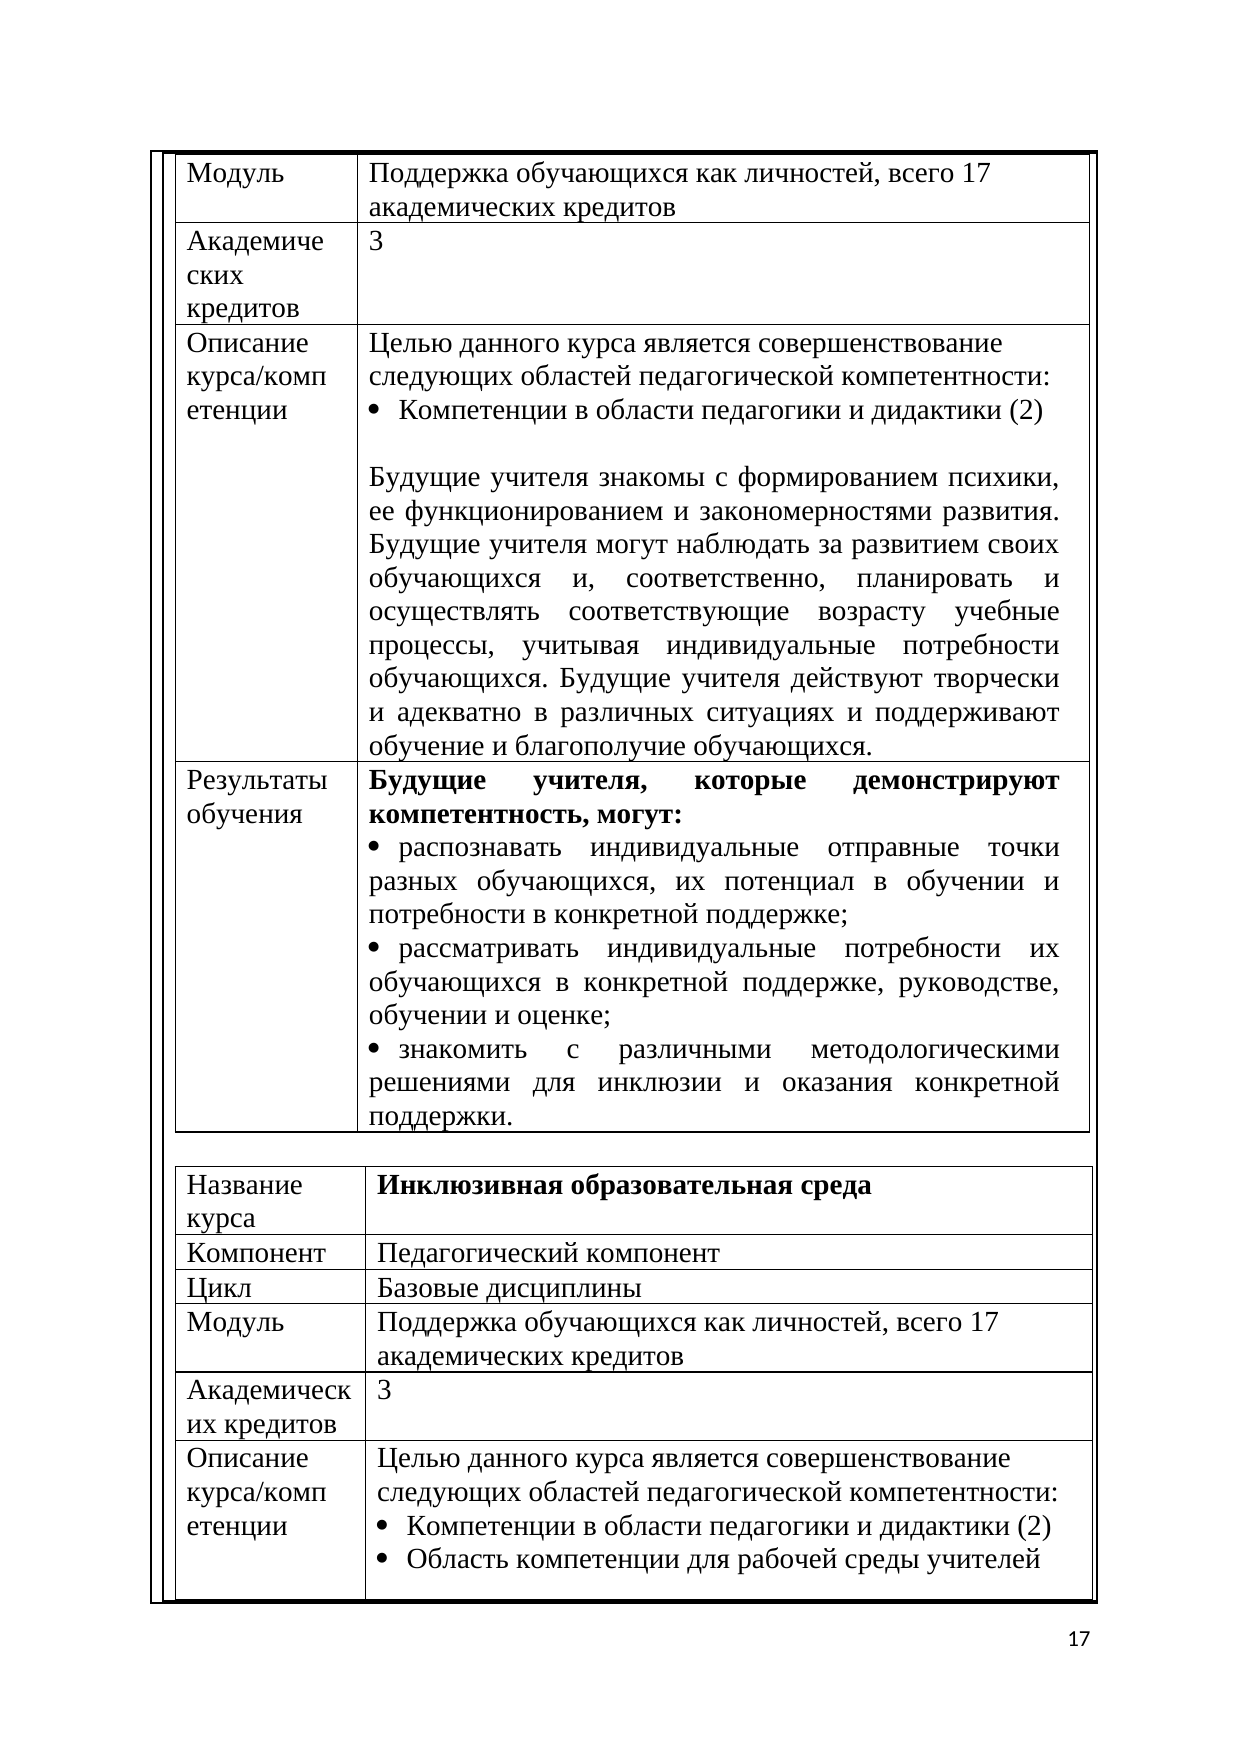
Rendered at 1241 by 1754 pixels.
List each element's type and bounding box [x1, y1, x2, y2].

table_header [152, 152, 162, 1602]
table_header [164, 154, 1096, 1600]
